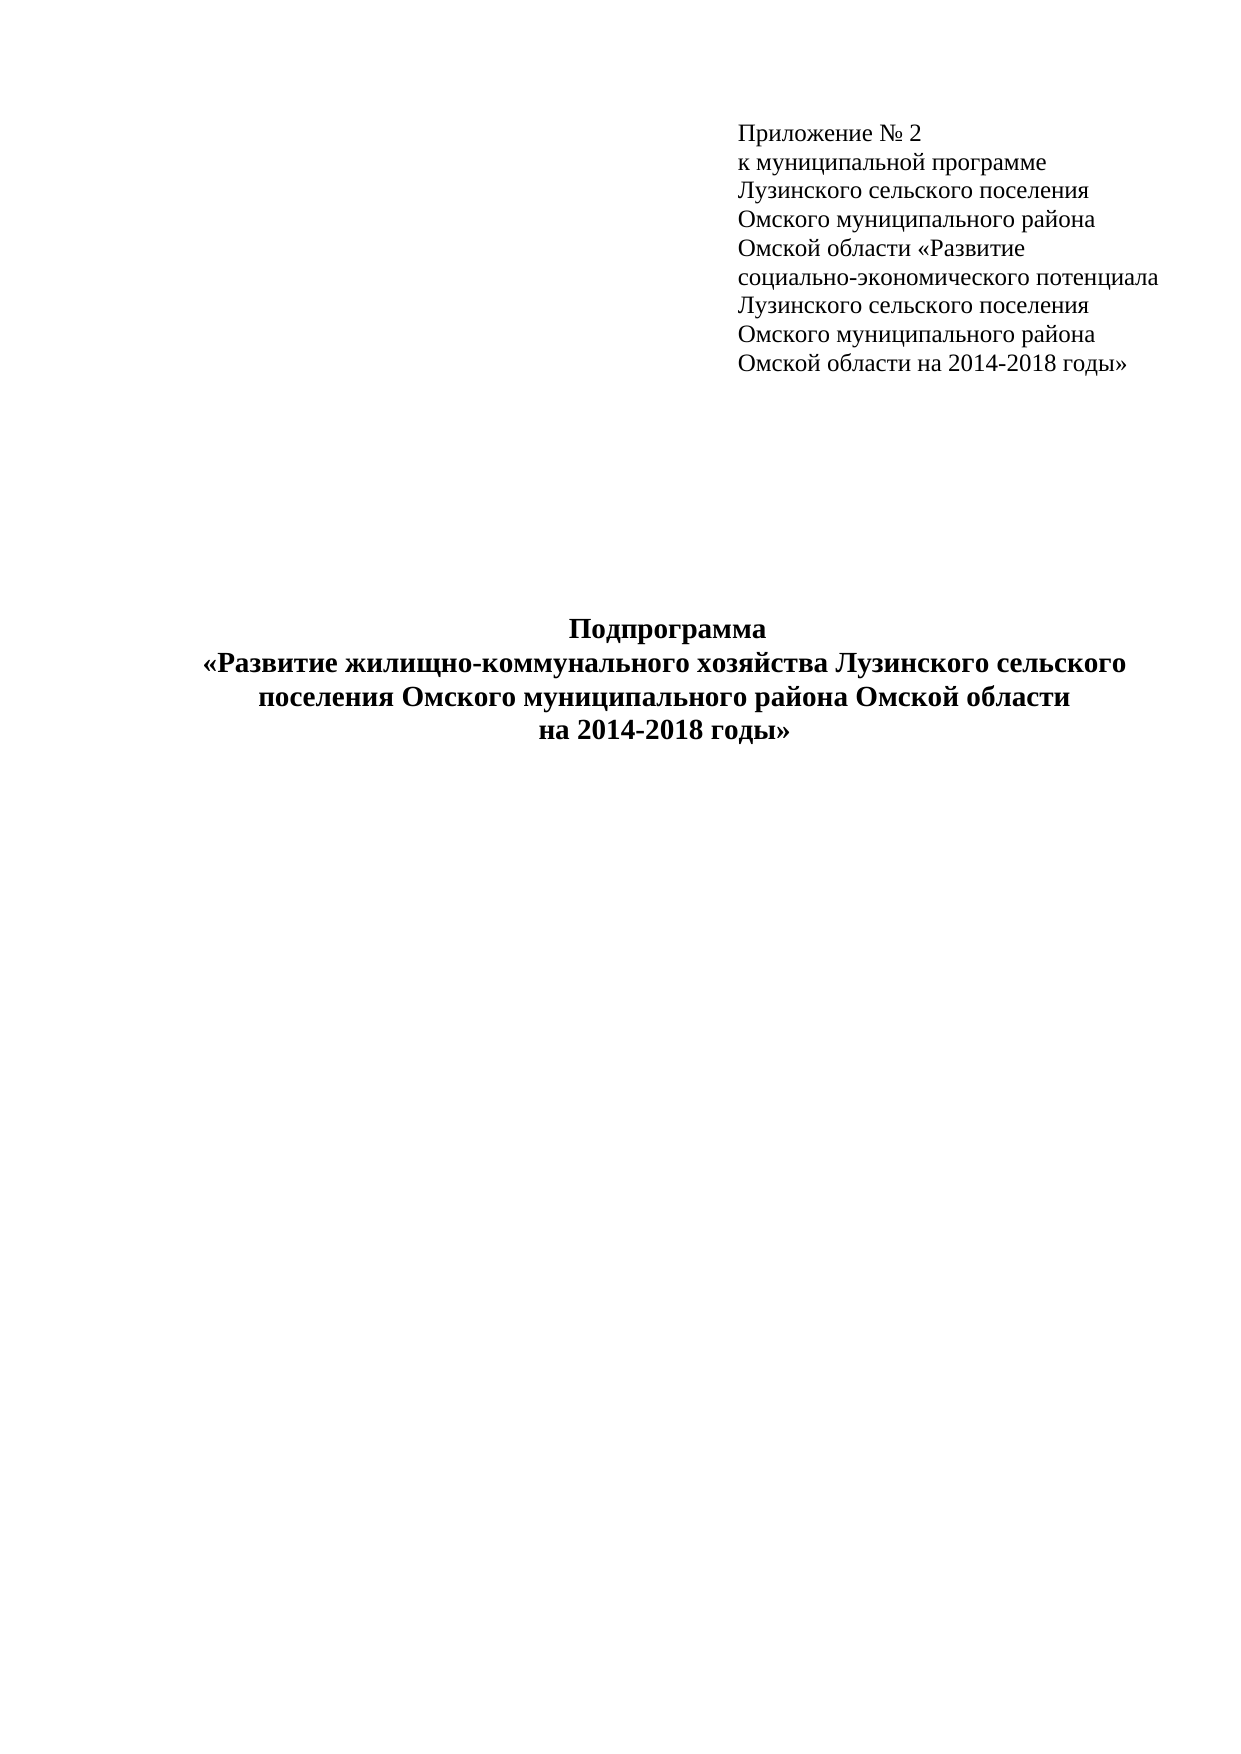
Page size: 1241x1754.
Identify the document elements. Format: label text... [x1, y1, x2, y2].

text Омского муниципального района [664, 204, 1181, 233]
text Приложение № 2 [664, 118, 1181, 147]
text «Развитие жилищно-коммунального хозяйства Лузинского сельского поселения Омского муниципального района Омской области [148, 645, 1181, 712]
text Лузинского сельского поселения [738, 176, 1181, 204]
text на 2014-2018 годы» [148, 712, 1181, 746]
text Подпрограмма [148, 612, 1187, 645]
text Омской области на 2014-2018 годы» [664, 348, 1181, 377]
text Омской области «Развитие [664, 233, 1181, 262]
text социально-экономического потенциала [738, 262, 1181, 291]
text к муниципальной программе [664, 147, 1181, 176]
text Омского муниципального района [664, 319, 1181, 348]
text Лузинского сельского поселения [664, 291, 1181, 319]
